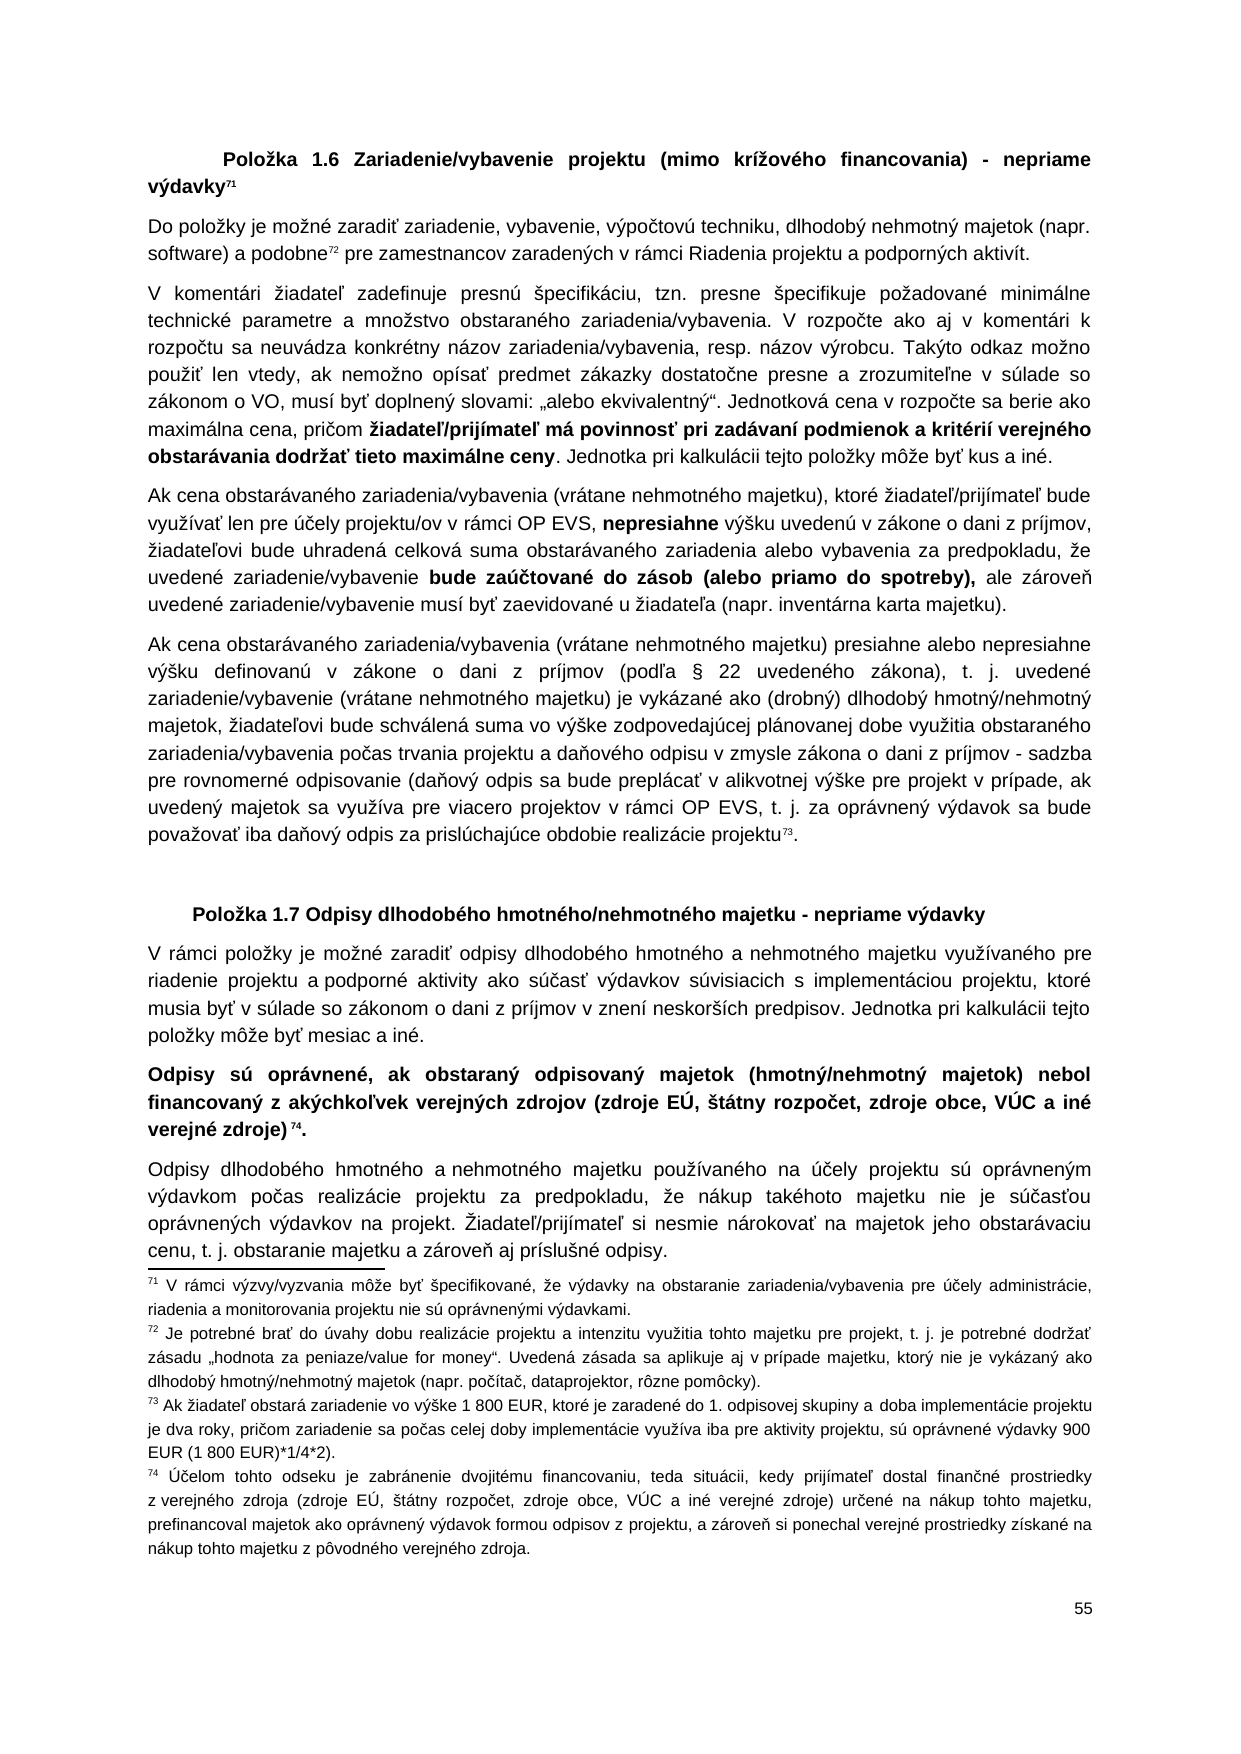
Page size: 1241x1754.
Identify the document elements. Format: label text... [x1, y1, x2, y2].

text Do položky je možné zaradiť zariadenie, vybavenie, výpočtovú techniku, dlhodobý nehmotný majetok (napr. software) a podobne pre zamestnancov zaradených v rámci Riadenia projektu a podporných aktivít. [148, 214, 1092, 264]
text V komentári žiadateľ zadefinuje presnú špecifikáciu, tzn. presne špecifikuje požadované minimálne technické parametre a množstvo obstaraného zariadenia/vybavenia. V rozpočte ako aj v komentári k rozpočtu sa neuvádza konkrétny názov zariadenia/vybavenia, resp. názov výrobcu. Takýto odkaz možno použiť len vtedy, ak nemožno opísať predmet zákazky dostatočne presne a zrozumiteľne v súlade so zákonom o VO, musí byť doplnený slovami: „alebo ekvivalentný“. Jednotková cena v rozpočte sa berie ako maximálna cena, pričom žiadateľ/prijímateľ má povinnosť pri zadávaní podmienok a kritérií verejného obstarávania dodržať tieto maximálne ceny. Jednotka pri kalkulácii tejto položky môže byť kus a iné. [148, 281, 1092, 467]
text Položka 1.7 Odpisy dlhodobého hmotného/nehmotného majetku - nepriame výdavky [192, 902, 1092, 925]
text V rámci položky je možné zaradiť odpisy dlhodobého hmotného a nehmotného majetku využívaného pre riadenie projektu a podporné aktivity ako súčasť výdavkov súvisiacich s implementáciou projektu, ktoré musia byť v súlade so zákonom o dani z príjmov v znení neskorších predpisov. Jednotka pri kalkulácii tejto položky môže byť mesiac a iné. [148, 942, 1092, 1046]
text Ak cena obstarávaného zariadenia/vybavenia (vrátane nehmotného majetku), ktoré žiadateľ/prijímateľ bude využívať len pre účely projektu/ov v rámci OP EVS, nepresiahne výšku uvedenú v zákone o dani z príjmov, žiadateľovi bude uhradená celková suma obstarávaného zariadenia alebo vybavenia za predpokladu, že uvedené zariadenie/vybavenie bude zaúčtované do zásob (alebo priamo do spotreby), ale zároveň uvedené zariadenie/vybavenie musí byť zaevidované u žiadateľa (napr. inventárna karta majetku). [148, 484, 1092, 616]
text Ak cena obstarávaného zariadenia/vybavenia (vrátane nehmotného majetku) presiahne alebo nepresiahne výšku definovanú v zákone o dani z príjmov (podľa § 22 uvedeného zákona), t. j. uvedené zariadenie/vybavenie (vrátane nehmotného majetku) je vykázané ako (drobný) dlhodobý hmotný/nehmotný majetok, žiadateľovi bude schválená suma vo výške zodpovedajúcej plánovanej dobe využitia obstaraného zariadenia/vybavenia počas trvania projektu a daňového odpisu v zmysle zákona o dani z príjmov - sadzba pre rovnomerné odpisovanie (daňový odpis sa bude preplácať v alikvotnej výške pre projekt v prípade, ak uvedený majetok sa využíva pre viacero projektov v rámci OP EVS, t. j. za oprávnený výdavok sa bude považovať iba daňový odpis za prislúchajúce obdobie realizácie projektu. [148, 633, 1092, 846]
text Odpisy dlhodobého hmotného a nehmotného majetku používaného na účely projektu sú oprávneným výdavkom počas realizácie projektu za predpokladu, že nákup takéhoto majetku nie je súčasťou oprávnených výdavkov na projekt. Žiadateľ/prijímateľ si nesmie nárokovať na majetok jeho obstarávaciu cenu, t. j. obstaranie majetku a zároveň aj príslušné odpisy. [148, 1157, 1092, 1262]
text Odpisy sú oprávnené, ak obstaraný odpisovaný majetok (hmotný/nehmotný majetok) nebol financovaný z akýchkoľvek verejných zdrojov (zdroje EÚ, štátny rozpočet, zdroje obce, VÚC a iné verejné zdroje) . [148, 1063, 1092, 1140]
text Položka 1.6 Zariadenie/vybavenie projektu (mimo krížového financovania) - nepriame výdavky [148, 148, 1092, 198]
